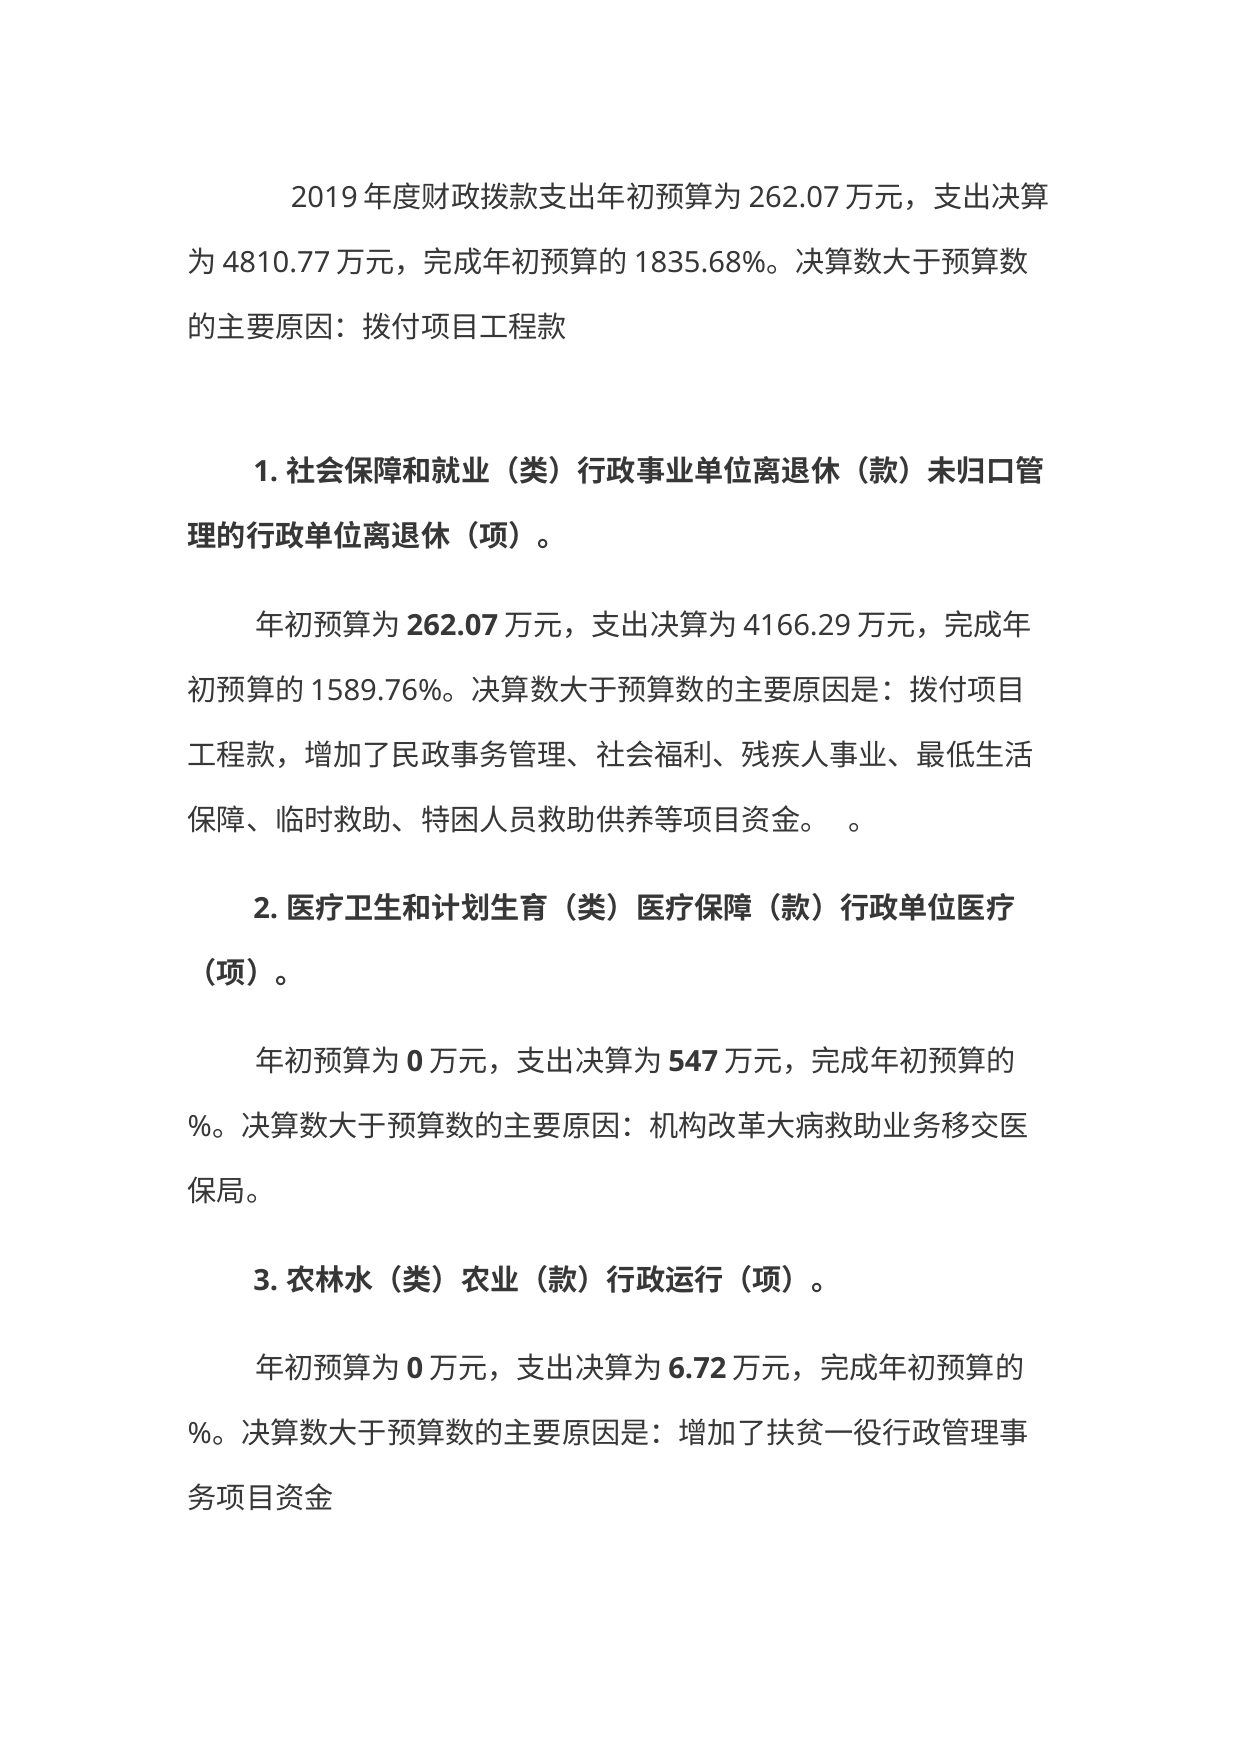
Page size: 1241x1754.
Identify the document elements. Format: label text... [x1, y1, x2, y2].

text 年初预算为0万元，支出决算为547万元，完成年初预算的 %。决算数大于预算数的主要原因：机构改革大病救助业务移交医保局。 [187, 1027, 1053, 1222]
text 年初预算为262.07万元，支出决算为4166.29万元，完成年初预算的1589.76%。决算数大于预算数的主要原因是：拨付项目工程款，增加了民政事务管理、社会福利、残疾人事业、最低生活保障、临时救助、特困人员救助供养等项目资金。 。 [187, 590, 1053, 850]
text 1. 社会保障和就业（类）行政事业单位离退休（款）未归口管理的行政单位离退休（项）。 [187, 436, 1053, 566]
text 2019年度财政拨款支出年初预算为262.07万元，支出决算为4810.77万元，完成年初预算的1835.68%。决算数大于预算数的主要原因：拨付项目工程款 [187, 162, 1053, 357]
text 3. 农林水（类）农业（款）行政运行（项）。 [187, 1245, 1053, 1310]
text 年初预算为0万元，支出决算为6.72万元，完成年初预算的 %。决算数大于预算数的主要原因是：增加了扶贫一役行政管理事务项目资金 [187, 1333, 1053, 1528]
text 2. 医疗卫生和计划生育（类）医疗保障（款）行政单位医疗（项）。 [187, 873, 1053, 1003]
